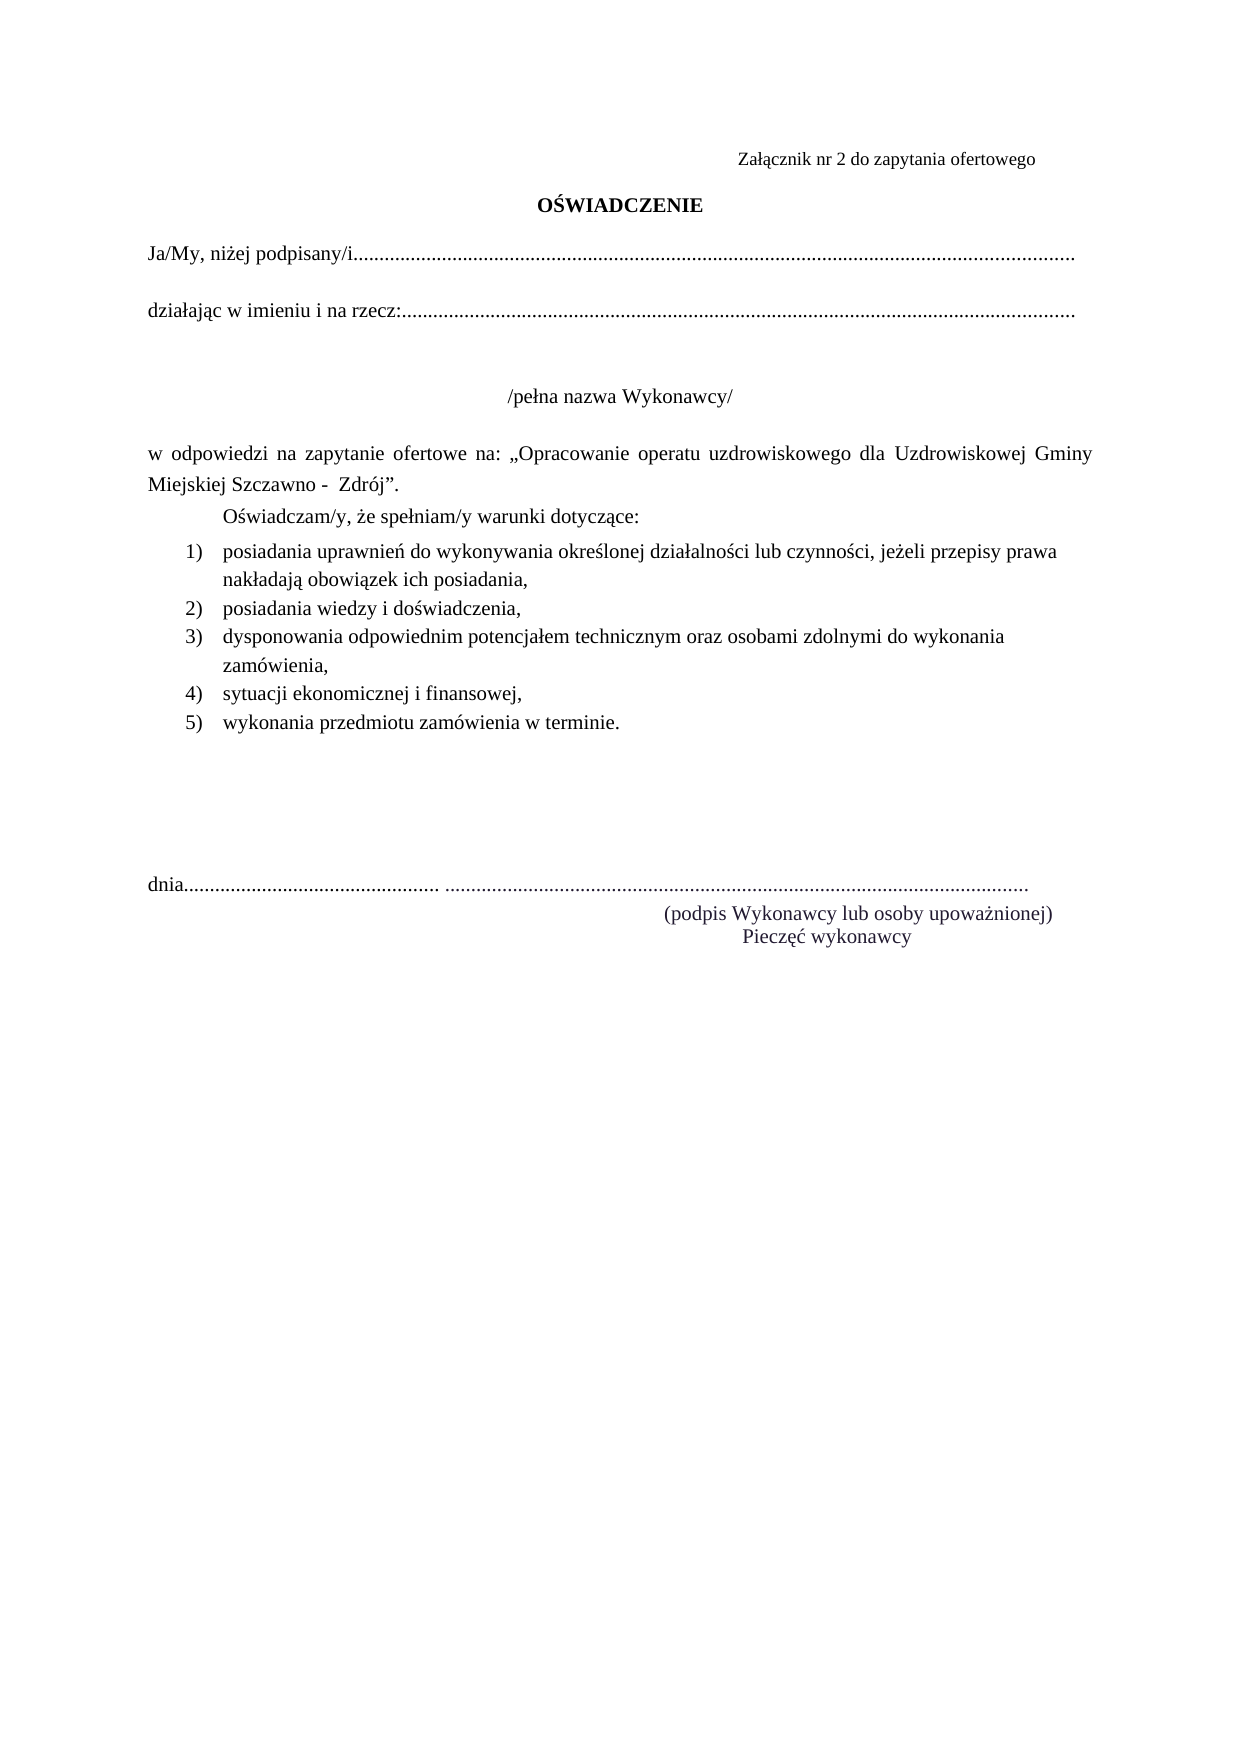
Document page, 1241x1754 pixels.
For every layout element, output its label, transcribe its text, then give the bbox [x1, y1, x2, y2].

list sytuacji ekonomicznej i finansowej, [185, 681, 1093, 705]
list wykonania przedmiotu zamówienia w terminie. [185, 710, 1093, 734]
text /pełna nazwa Wykonawcy/ [148, 384, 1093, 408]
text dnia [148, 872, 1093, 896]
text działając w imieniu i na rzecz: [148, 298, 1093, 322]
list posiadania uprawnień do wykonywania określonej działalności lub czynności, jeżeli przepisy prawa nakładają obowiązek ich posiadania, [185, 539, 1093, 591]
text w odpowiedzi na zapytanie ofertowe na: „Opracowanie operatu uzdrowiskowego dla Uzdrowiskowej Gminy Miejskiej Szczawno - Zdrój”. [148, 441, 1093, 496]
text Załącznik nr 2 do zapytania ofertowego [738, 148, 1093, 169]
list dysponowania odpowiednim potencjałem technicznym oraz osobami zdolnymi do wykonania zamówienia, [185, 624, 1093, 677]
text Oświadczam/y, że spełniam/y warunki dotyczące: [223, 504, 1093, 528]
text (podpis Wykonawcy lub osoby upoważnionej) Pieczęć wykonawcy [664, 900, 1093, 948]
text Ja/My, niżej podpisany/i [148, 241, 1093, 265]
text OŚWIADCZENIE [148, 193, 1093, 217]
list posiadania wiedzy i doświadczenia, [185, 596, 1093, 620]
